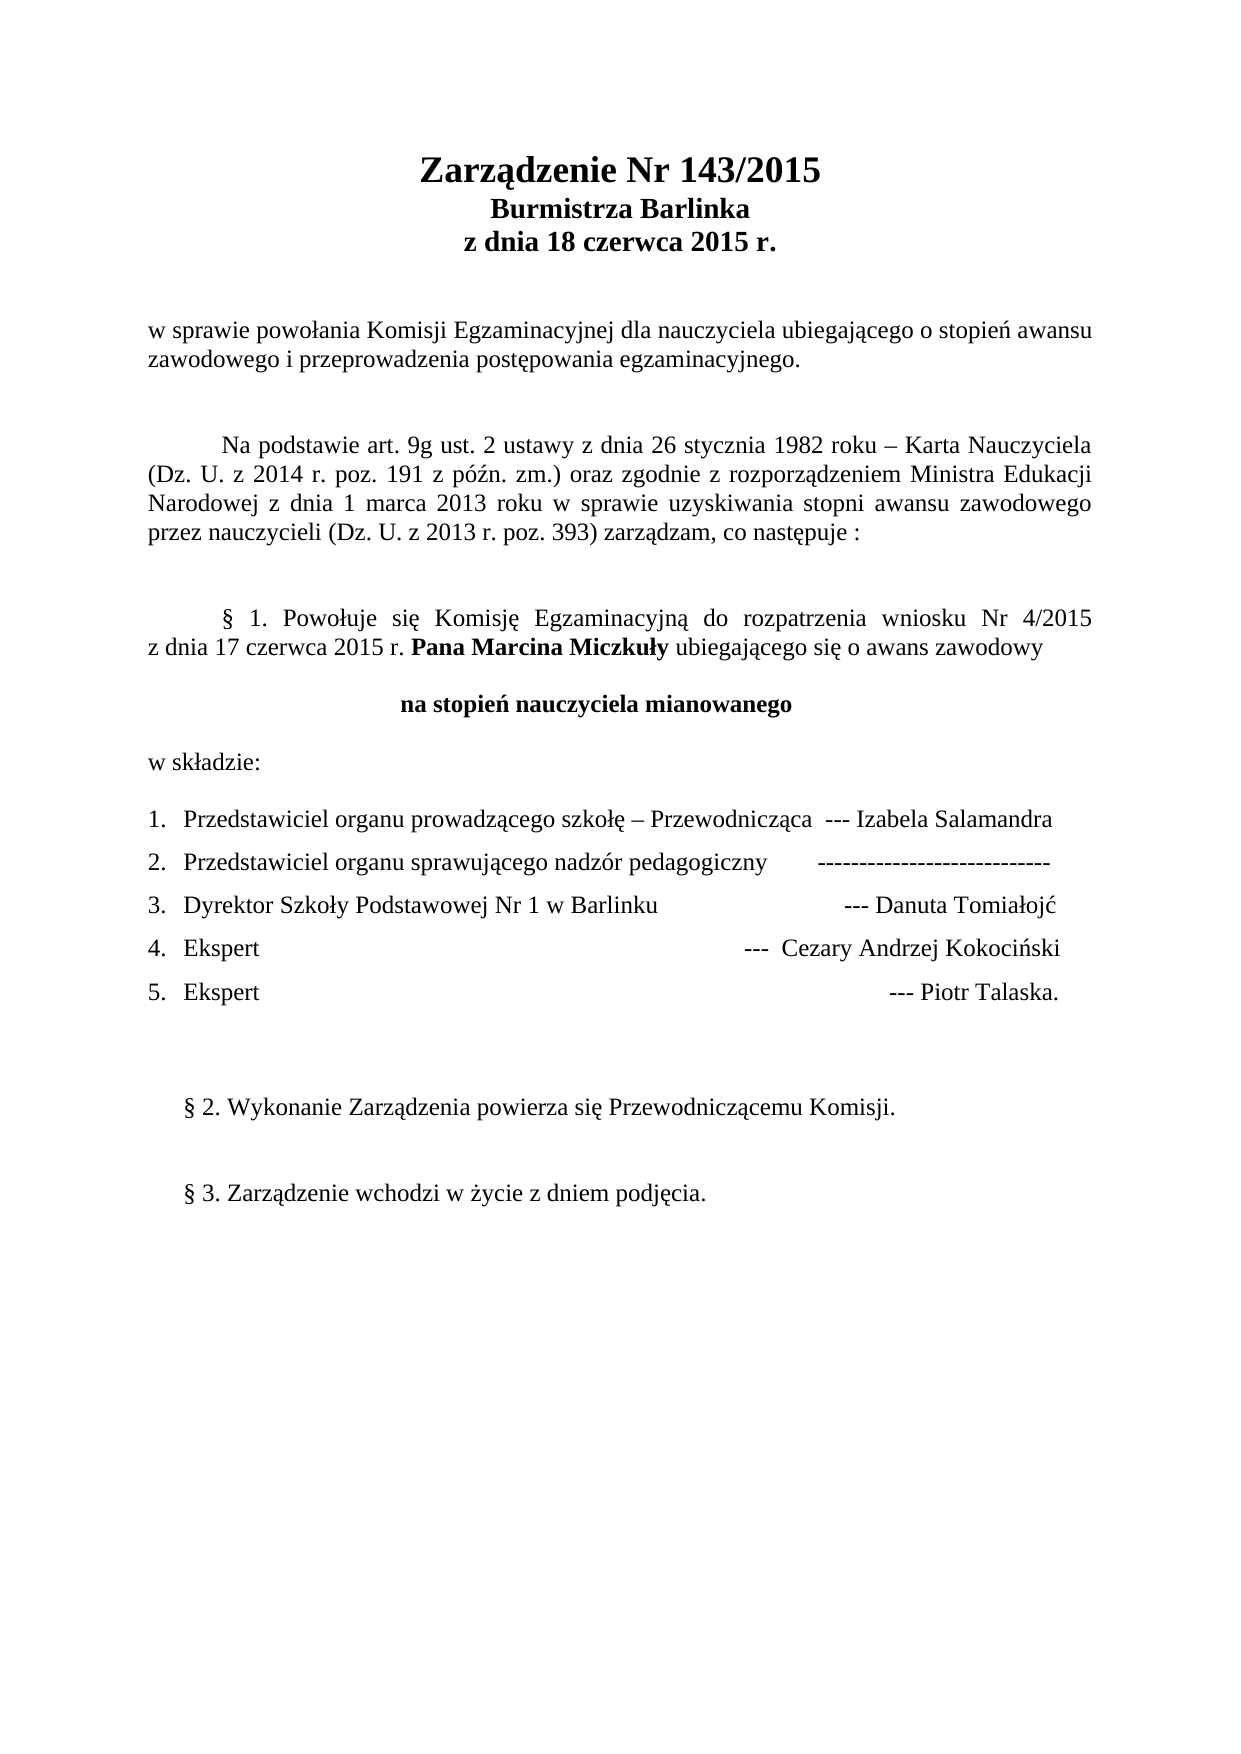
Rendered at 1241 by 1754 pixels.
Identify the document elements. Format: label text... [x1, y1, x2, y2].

list Ekspert --- Piotr Talaska. [148, 977, 1093, 1005]
text w składzie: [148, 747, 1093, 775]
text Burmistrza Barlinka [148, 191, 1093, 224]
list Ekspert --- Cezary Andrzej Kokociński [148, 933, 1093, 962]
text Zarządzenie Nr 143/2015 [148, 148, 1093, 191]
text § 2. Wykonanie Zarządzenia powierza się Przewodniczącemu Komisji. [148, 1092, 1093, 1120]
text z dnia 18 czerwca 2015 r. [148, 224, 1093, 258]
text § 1. Powołuje się Komisję Egzaminacyjną do rozpatrzenia wniosku Nr 4/2015 z dnia 17 czerwca 2015 r. Pana Marcina Miczkuły ubiegającego się o awans zawodowy [148, 603, 1093, 660]
text § 3. Zarządzenie wchodzi w życie z dniem podjęcia. [148, 1178, 1093, 1207]
list Przedstawiciel organu prowadzącego szkołę – Przewodnicząca --- Izabela Salamandra [148, 804, 1093, 833]
text na stopień nauczyciela mianowanego [148, 689, 1093, 718]
list Dyrektor Szkoły Podstawowej Nr 1 w Barlinku --- Danuta Tomiałojć [148, 890, 1093, 919]
list Przedstawiciel organu sprawującego nadzór pedagogiczny ---------------------------- [148, 847, 1093, 876]
text w sprawie powołania Komisji Egzaminacyjnej dla nauczyciela ubiegającego o stopień awansu zawodowego i przeprowadzenia postępowania egzaminacyjnego. [148, 315, 1093, 373]
text Na podstawie art. 9g ust. 2 ustawy z dnia 26 stycznia 1982 roku – Karta Nauczyciela (Dz. U. z 2014 r. poz. 191 z późn. zm.) oraz zgodnie z rozporządzeniem Ministra Edukacji Narodowej z dnia 1 marca 2013 roku w sprawie uzyskiwania stopni awansu zawodowego przez nauczycieli (Dz. U. z 2013 r. poz. 393) zarządzam, co następuje : [148, 430, 1093, 545]
